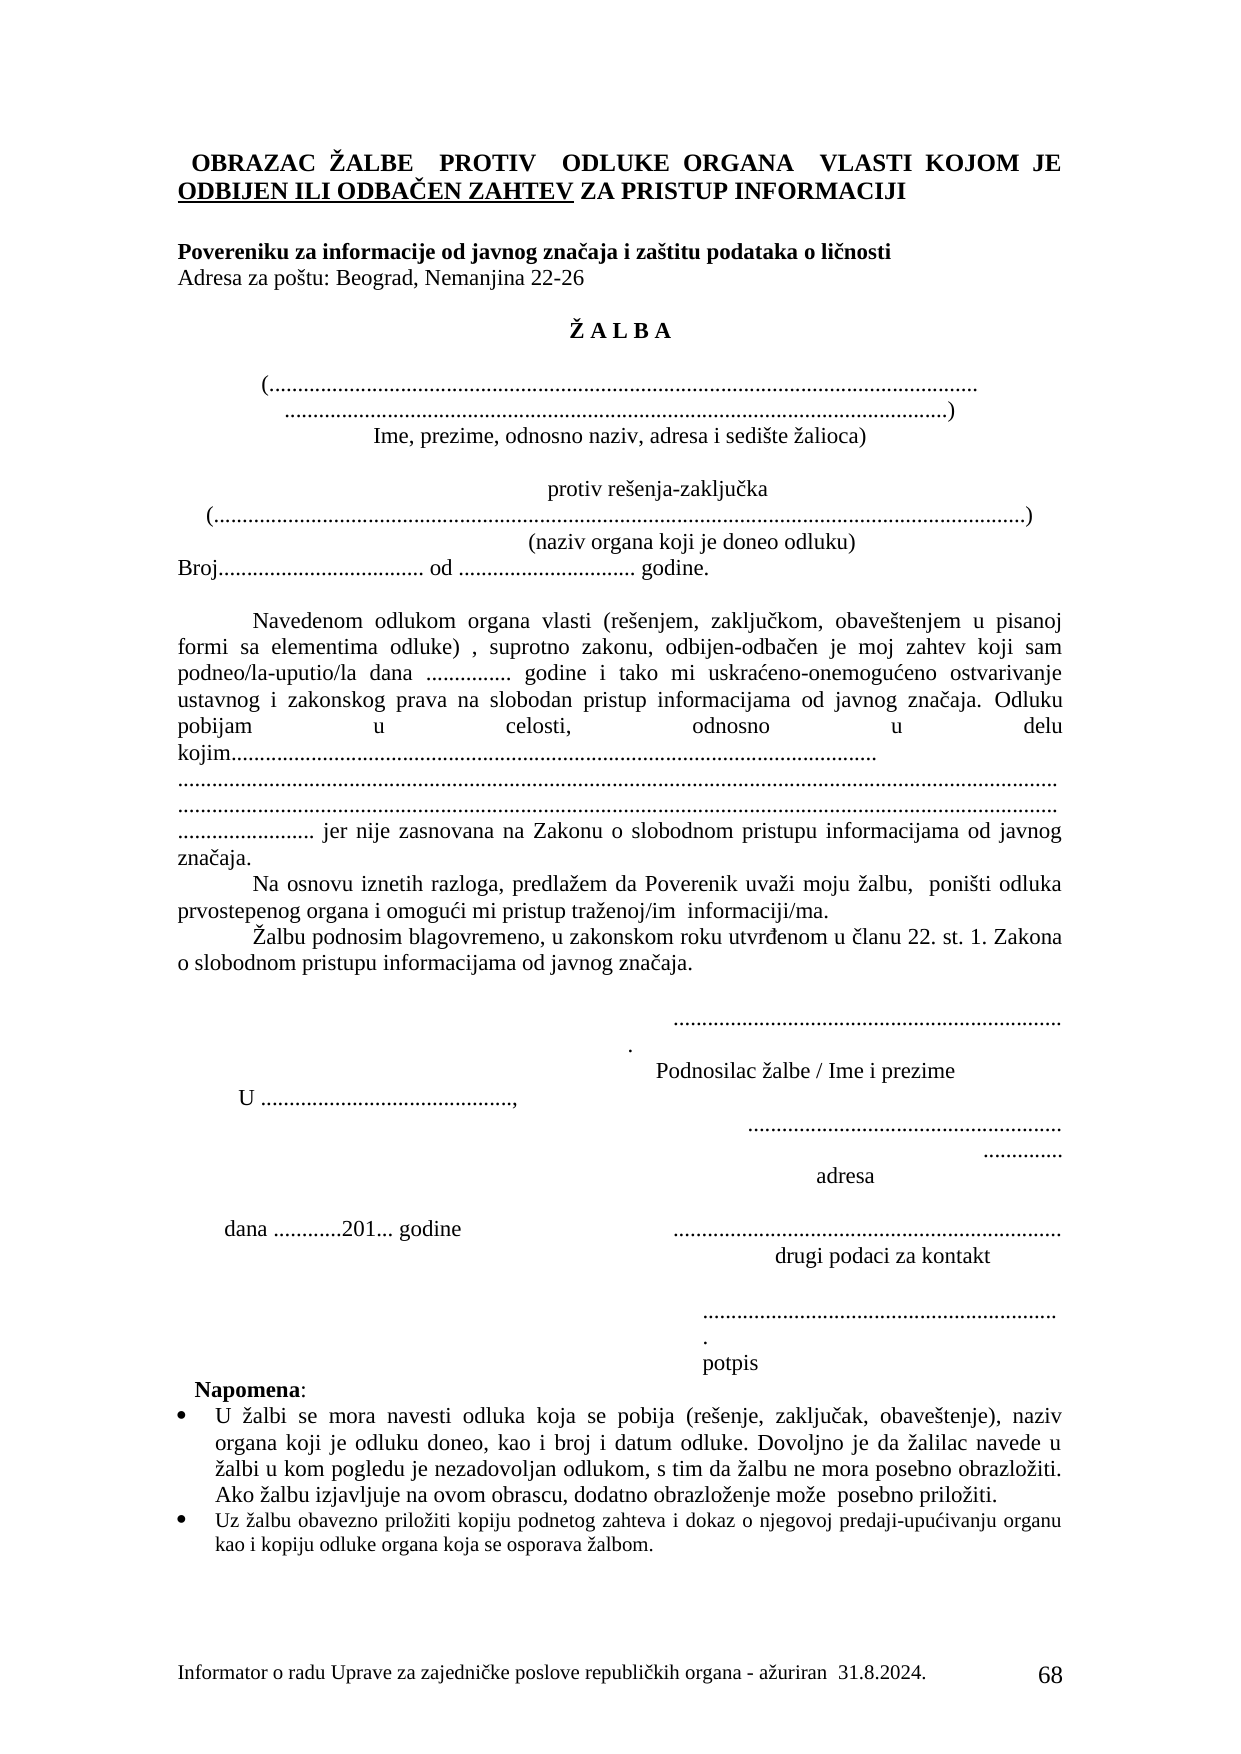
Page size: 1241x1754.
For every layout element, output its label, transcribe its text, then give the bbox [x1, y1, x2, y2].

text ............................................................... potpis [702, 1297, 1063, 1376]
text Napomena: [177, 1376, 1063, 1402]
text adresa [177, 1163, 1063, 1189]
text Podnosilac žalbe / Ime i prezime [627, 1057, 1063, 1083]
text Ž A L B A [177, 317, 1063, 343]
text Na osnovu iznetih razloga, predlažem da Poverenik uvaži moju žalbu, poništi odluka prvostepenog organa i omogući mi pristup traženoj/im informaciji/ma. [177, 870, 1063, 923]
text drugi podaci za kontakt [702, 1242, 1063, 1268]
list Uz žalbu obavezno priložiti kopiju podnetog zahteva i dokaz o njegovoj predaji-upućivanju organu kao i kopiju odluke organa koja se osporava žalbom. [177, 1508, 1063, 1556]
text (naziv organa koji je doneo odluku) [177, 528, 1063, 554]
text ..................................................................... [627, 1004, 1063, 1057]
text Ime, prezime, odnosno naziv, adresa i sedište žalioca) [177, 422, 1063, 449]
text dana ............201... godine .................................................................... [177, 1215, 1063, 1242]
text Povereniku za informacije od javnog značaja i zaštitu podataka o ličnosti [177, 238, 1063, 264]
text Žalbu podnosim blagovremeno, u zakonskom roku utvrđenom u članu 22. st. 1. Zakona o slobodnom pristupu informacijama od javnog značaja. [177, 923, 1063, 976]
text protiv rešenja-zaklјučka (..............................................................................................................................................) [177, 475, 1063, 528]
text (............................................................................................................................ [177, 369, 1063, 396]
text Broj.................................... od ............................... godine. [177, 554, 1063, 580]
text Navedenom odlukom organa vlasti (rešenjem, zaklјučkom, obaveštenjem u pisanoj formi sa elementima odluke) , suprotno zakonu, odbijen-odbačen je moj zahtev koji sam podneo/la-uputio/la dana ............... godine i tako mi uskraćeno-onemogućeno ostvarivanje ustavnog i zakonskog prava na slobodan pristup informacijama od javnog značaja. Odluku pobijam u celosti, odnosno u delu kojim................................................................................................................. [177, 607, 1063, 765]
text U ............................................, ..................................................................... [177, 1083, 1063, 1163]
text ............................................................................................................................................................................................................................................................................................................................................ jer nije zasnovana na Zakonu o slobodnom pristupu informacijama od javnog značaja. [177, 765, 1063, 870]
subtitle OBRAZAC ŽALBE PROTIV ODLUKE ORGANA VLASTI KOJOM JE ODBIJEN ILI ODBAČEN ZAHTEV ZA PRISTUP INFORMACIJI [177, 148, 1063, 205]
text Adresa za poštu: Beograd, Nemanjina 22-26 [177, 264, 1063, 291]
text ....................................................................................................................) [177, 396, 1063, 422]
list U žalbi se mora navesti odluka koja se pobija (rešenje, zaklјučak, obaveštenje), naziv organa koji je odluku doneo, kao i broj i datum odluke. Dovolјno je da žalilac navede u žalbi u kom pogledu je nezadovolјan odlukom, s tim da žalbu ne mora posebno obrazložiti. Ako žalbu izjavlјuje na ovom obrascu, dodatno obrazloženje može posebno priložiti. [177, 1402, 1063, 1508]
